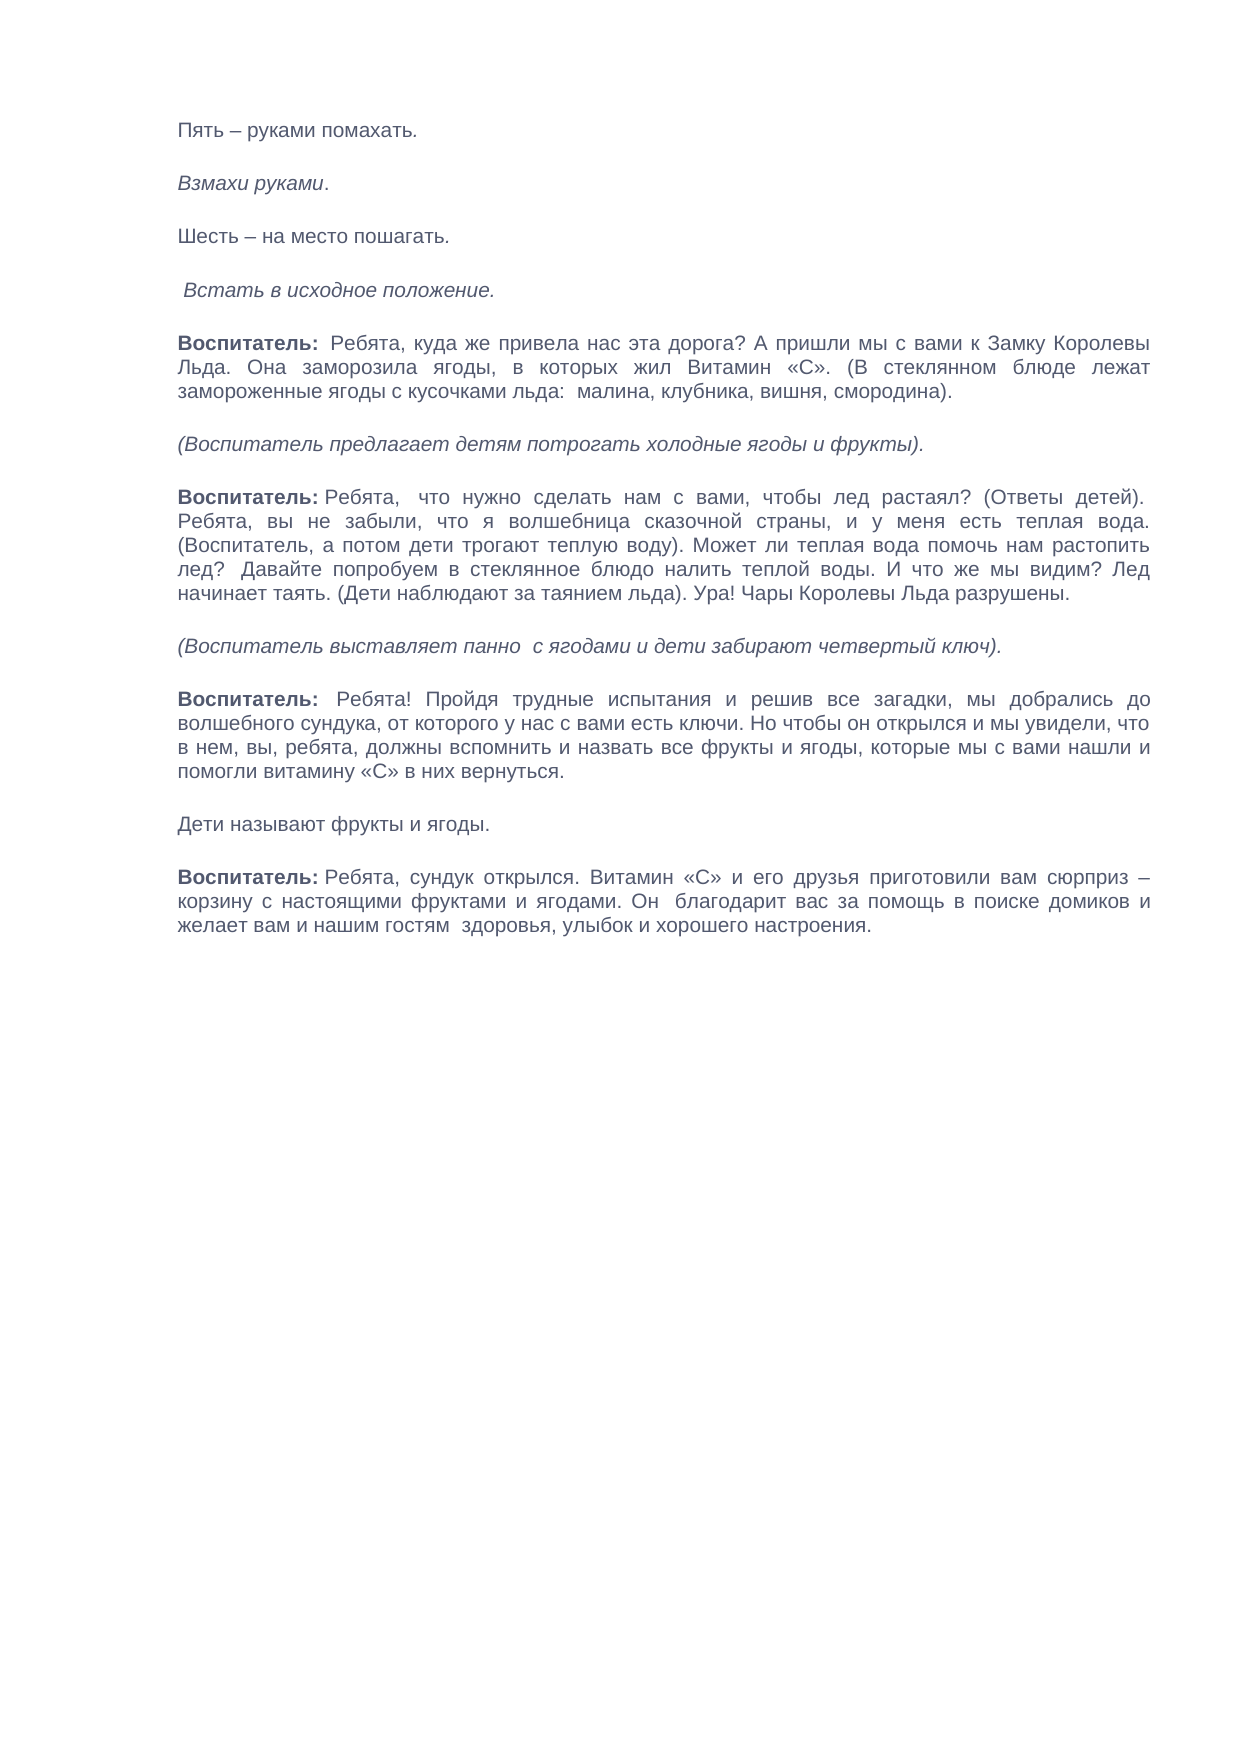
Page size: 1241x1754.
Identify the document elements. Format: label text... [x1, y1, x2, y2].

text Пять – руками помахать. [177, 118, 1152, 142]
text Встать в исходное положение. [177, 277, 1152, 301]
text Воспитатель: Ребята, сундук открылся. Витамин «С» и его друзья приготовили вам сюрприз – корзину с настоящими фруктами и ягодами. Он благодарит вас за помощь в поиске домиков и желает вам и нашим гостям здоровья, улыбок и хорошего настроения. [177, 865, 1152, 937]
text (Воспитатель выставляет панно с ягодами и дети забирают четвертый ключ). [177, 634, 1152, 658]
text Шесть – на место пошагать. [177, 224, 1152, 248]
text Воспитатель: Ребята, куда же привела нас эта дорога? А пришли мы с вами к Замку Королевы Льда. Она заморозила ягоды, в которых жил Витамин «С». (В стеклянном блюде лежат замороженные ягоды с кусочками льда: малина, клубника, вишня, смородина). [177, 331, 1152, 402]
text Взмахи руками. [177, 171, 1152, 195]
text Воспитатель: Ребята! Пройдя трудные испытания и решив все загадки, мы добрались до волшебного сундука, от которого у нас с вами есть ключи. Но чтобы он открылся и мы увидели, что в нем, вы, ребята, должны вспомнить и назвать все фрукты и ягоды, которые мы с вами нашли и помогли витамину «С» в них вернуться. [177, 687, 1152, 783]
text Воспитатель: Ребята, что нужно сделать нам с вами, чтобы лед растаял? (Ответы детей). Ребята, вы не забыли, что я волшебница сказочной страны, и у меня есть теплая вода. (Воспитатель, а потом дети трогают теплую воду). Может ли теплая вода помочь нам растопить лед? Давайте попробуем в стеклянное блюдо налить теплой воды. И что же мы видим? Лед начинает таять. (Дети наблюдают за таянием льда). Ура! Чары Королевы Льда разрушены. [177, 485, 1152, 604]
text (Воспитатель предлагает детям потрогать холодные ягоды и фрукты). [177, 432, 1152, 456]
text Дети называют фрукты и ягоды. [177, 812, 1152, 836]
